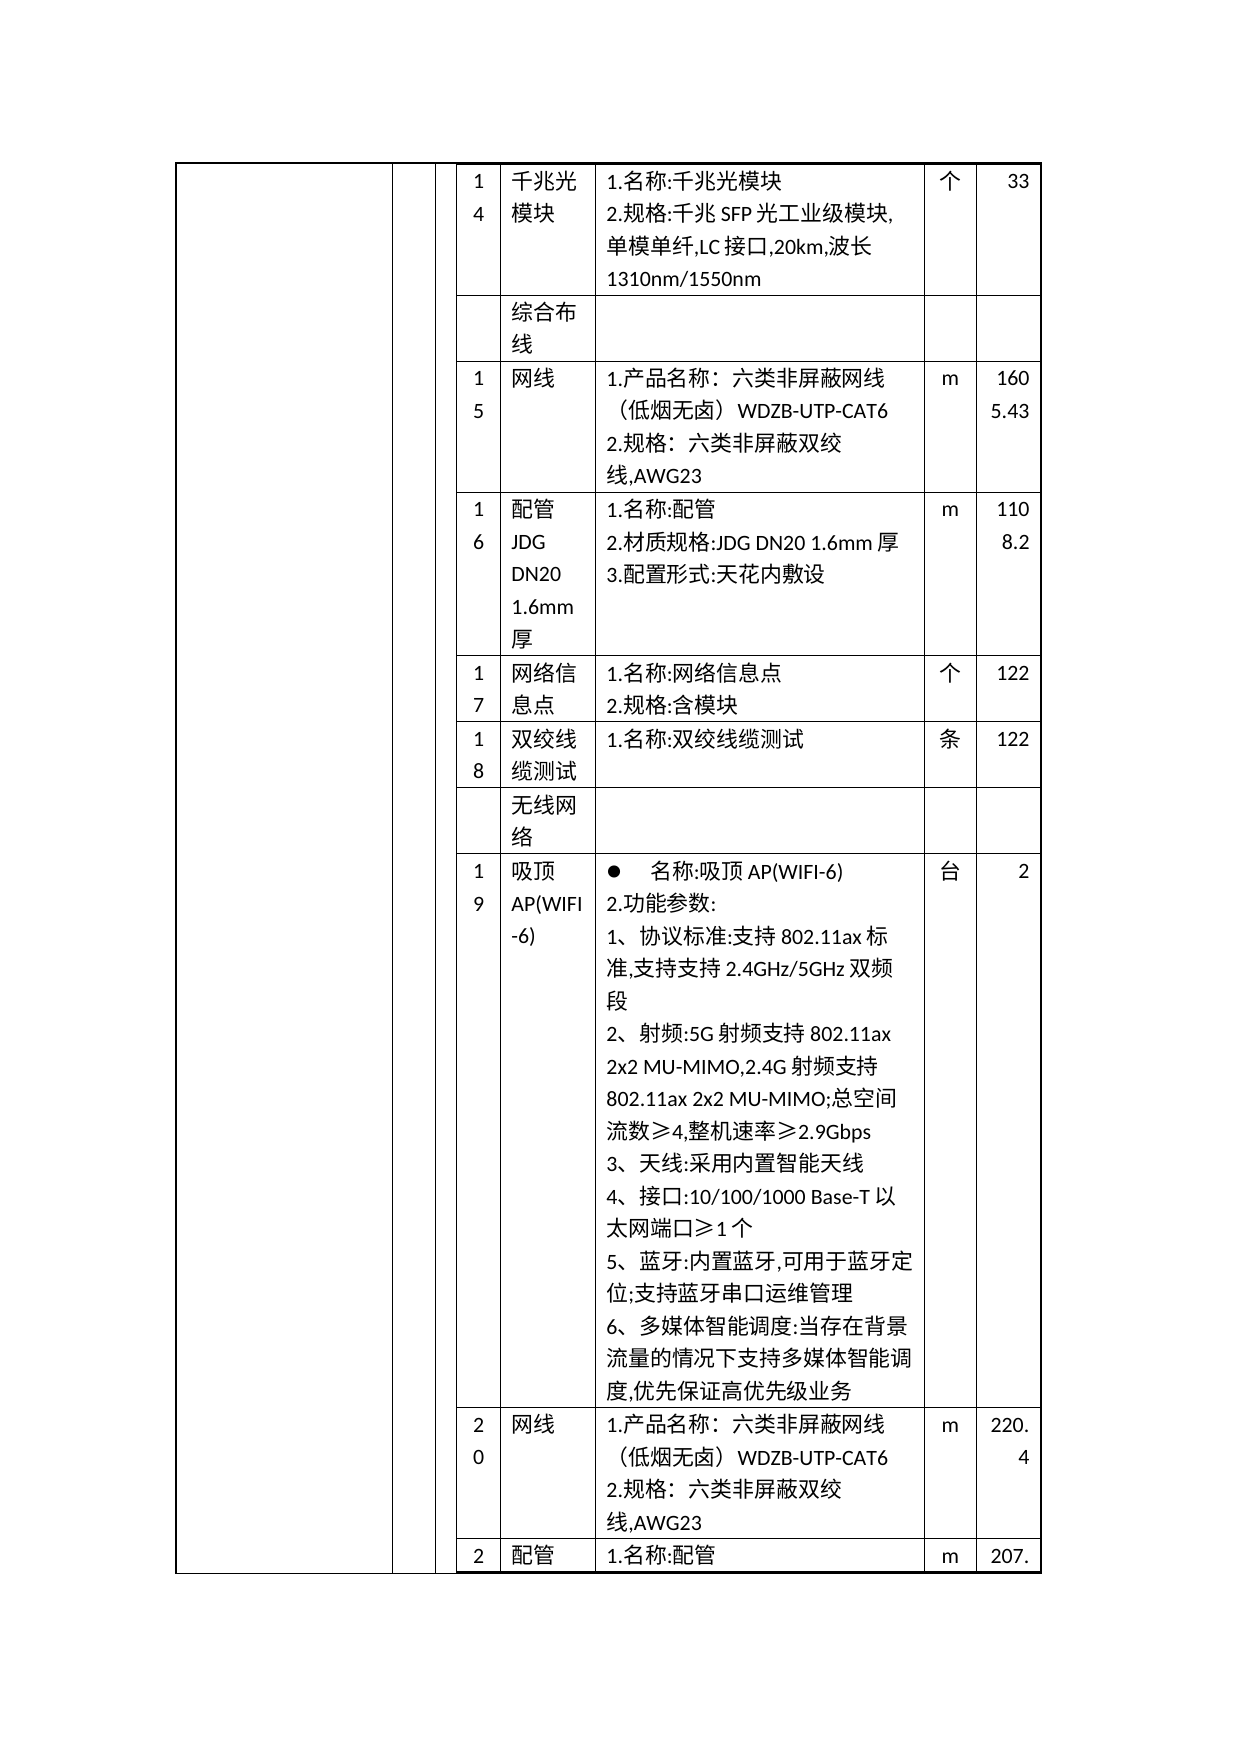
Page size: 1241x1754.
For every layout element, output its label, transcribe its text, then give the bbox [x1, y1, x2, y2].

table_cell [436, 164, 456, 1572]
table_cell [177, 164, 392, 1572]
table_cell 1 [393, 164, 435, 1572]
